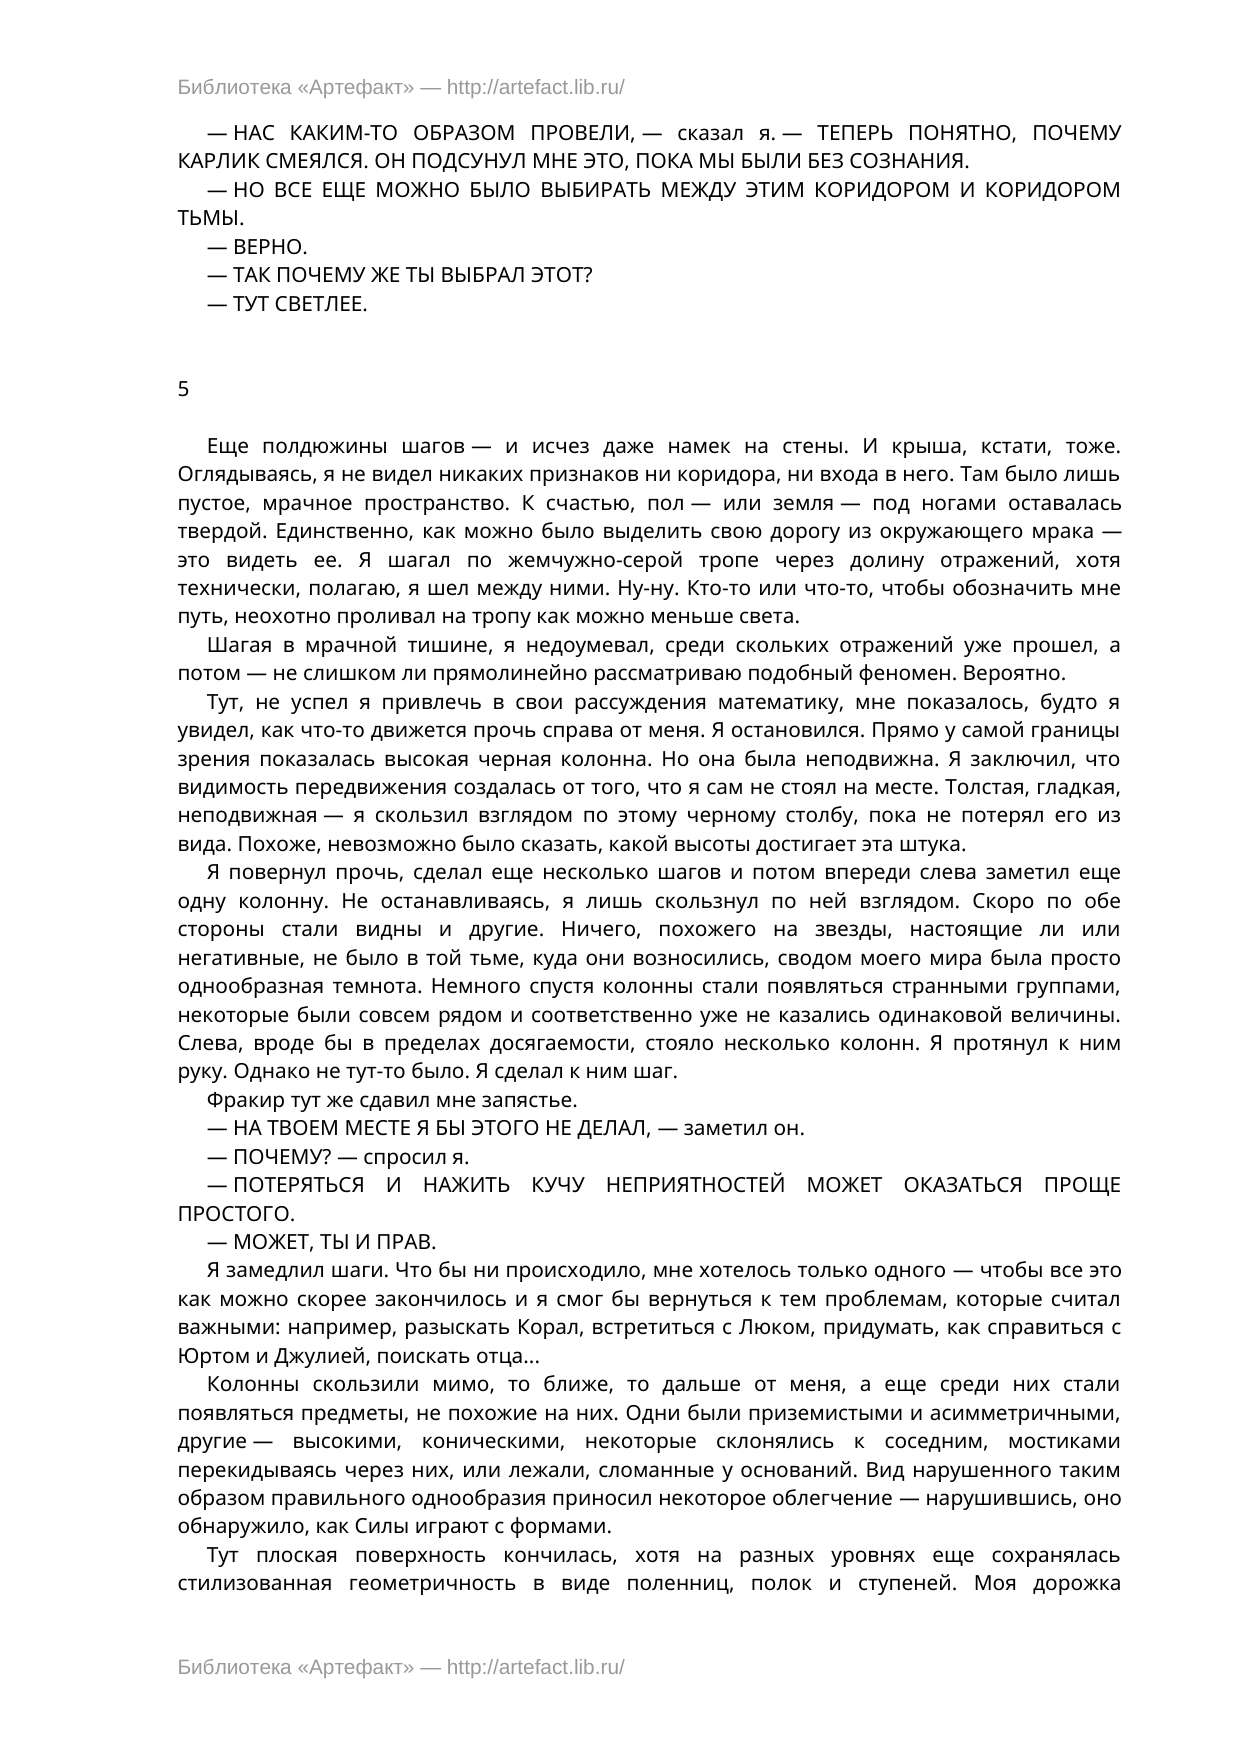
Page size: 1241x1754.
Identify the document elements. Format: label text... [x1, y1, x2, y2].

text — НА ТВОЕМ МЕСТЕ Я БЫ ЭТОГО НЕ ДЕЛАЛ, — заметил он. [177, 1113, 1122, 1142]
text — НО ВСЕ ЕЩЕ МОЖНО БЫЛО ВЫБИРАТЬ МЕЖДУ ЭТИМ КОРИДОРОМ И КОРИДОРОМ ТЬМЫ. [177, 175, 1122, 232]
text Я замедлил шаги. Что бы ни происходило, мне хотелось только одного — чтобы все это как можно скорее закончилось и я смог бы вернуться к тем проблемам, которые считал важными: например, разыскать Корал, встретиться с Люком, придумать, как справиться с Юртом и Джулией, поискать отца... [177, 1256, 1122, 1369]
text — ПОТЕРЯТЬСЯ И НАЖИТЬ КУЧУ НЕПРИЯТНОСТЕЙ МОЖЕТ ОКАЗАТЬСЯ ПРОЩЕ ПРОСТОГО. [177, 1170, 1122, 1227]
text — ВЕРНО. [177, 232, 1122, 260]
text Фракир тут же сдавил мне запястье. [177, 1085, 1122, 1113]
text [177, 1540, 1122, 1597]
text — ТАК ПОЧЕМУ ЖЕ ТЫ ВЫБРАЛ ЭТОТ? [177, 260, 1122, 289]
text — ТУТ СВЕТЛЕЕ. [177, 289, 1122, 317]
text Шагая в мрачной тишине, я недоумевал, среди скольких отражений уже прошел, а потом — не слишком ли прямолинейно рассматриваю подобный феномен. Вероятно. [177, 630, 1122, 687]
text 5 [177, 374, 1122, 402]
text Еще полдюжины шагов — и исчез даже намек на стены. И крыша, кстати, тоже. Оглядываясь, я не видел никаких признаков ни коридора, ни входа в него. Там было лишь пустое, мрачное пространство. К счастью, пол — или земля — под ногами оставалась твердой. Единственно, как можно было выделить свою дорогу из окружающего мрака — это видеть ее. Я шагал по жемчужно-серой тропе через долину отражений, хотя технически, полагаю, я шел между ними. Ну-ну. Кто-то или что-то, чтобы обозначить мне путь, неохотно проливал на тропу как можно меньше света. [177, 431, 1122, 630]
text — ПОЧЕМУ? — спросил я. [177, 1142, 1122, 1170]
text — МОЖЕТ, ТЫ И ПРАВ. [177, 1227, 1122, 1256]
text Колонны скользили мимо, то ближе, то дальше от меня, а еще среди них стали появляться предметы, не похожие на них. Одни были приземистыми и асимметричными, другие — высокими, коническими, некоторые склонялись к соседним, мостиками перекидываясь через них, или лежали, сломанные у оснований. Вид нарушенного таким образом правильного однообразия приносил некоторое облегчение — нарушившись, оно обнаружило, как Силы играют с формами. [177, 1369, 1122, 1540]
text — НАС КАКИМ-ТО ОБРАЗОМ ПРОВЕЛИ, — сказал я. — ТЕПЕРЬ ПОНЯТНО, ПОЧЕМУ КАРЛИК СМЕЯЛСЯ. ОН ПОДСУНУЛ МНЕ ЭТО, ПОКА МЫ БЫЛИ БЕЗ СОЗНАНИЯ. [177, 118, 1122, 175]
text Я повернул прочь, сделал еще несколько шагов и потом впереди слева заметил еще одну колонну. Не останавливаясь, я лишь скользнул по ней взглядом. Скоро по обе стороны стали видны и другие. Ничего, похожего на звезды, настоящие ли или негативные, не было в той тьме, куда они возносились, сводом моего мира была просто однообразная темнота. Немного спустя колонны стали появляться странными группами, некоторые были совсем рядом и соответственно уже не казались одинаковой величины. Слева, вроде бы в пределах досягаемости, стояло несколько колонн. Я протянул к ним руку. Однако не тут-то было. Я сделал к ним шаг. [177, 857, 1122, 1085]
text Тут, не успел я привлечь в свои рассуждения математику, мне показалось, будто я увидел, как что-то движется прочь справа от меня. Я остановился. Прямо у самой границы зрения показалась высокая черная колонна. Но она была неподвижна. Я заключил, что видимость передвижения создалась от того, что я сам не стоял на месте. Толстая, гладкая, неподвижная — я скользил взглядом по этому черному столбу, пока не потерял его из вида. Похоже, невозможно было сказать, какой высоты достигает эта штука. [177, 687, 1122, 857]
